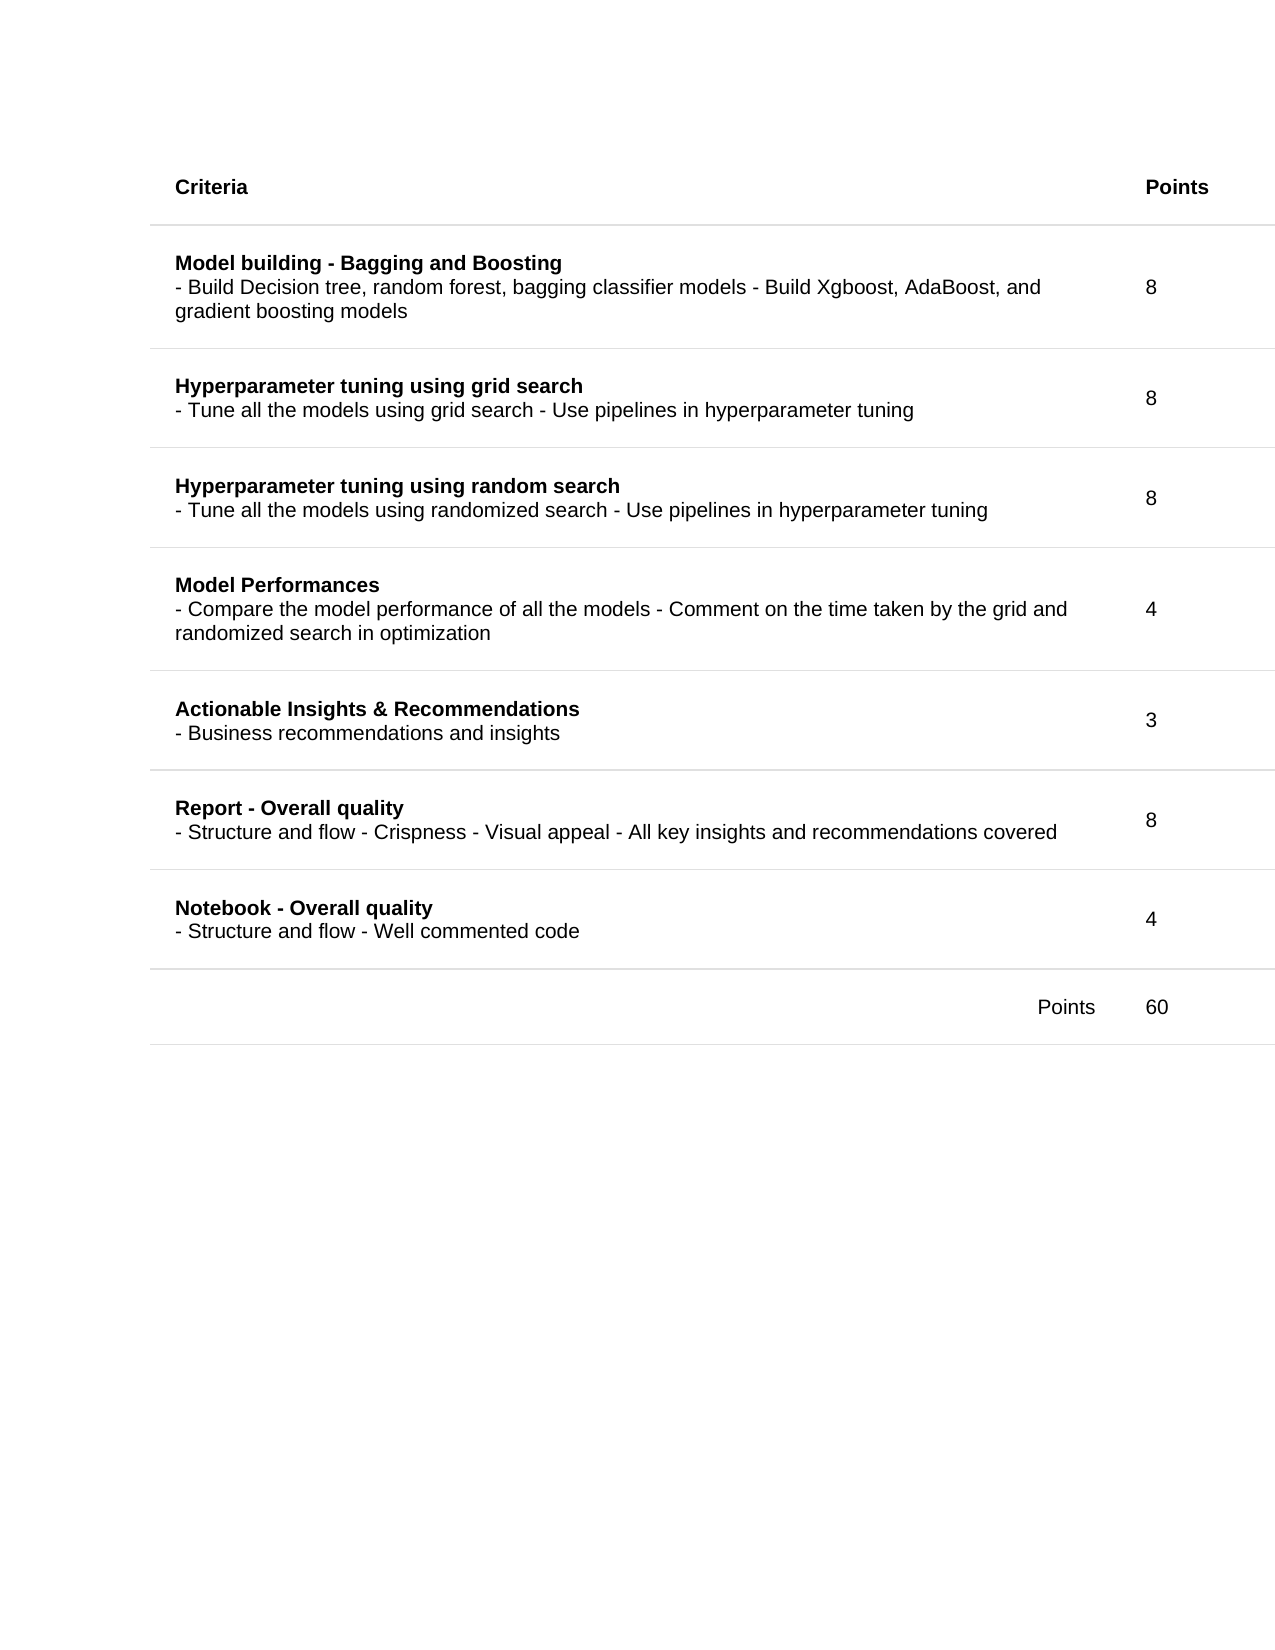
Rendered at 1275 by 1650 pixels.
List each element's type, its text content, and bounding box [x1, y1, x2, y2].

table_cell Hyperparameter tuning using random search - Tune all the models using randomized search - Use pipelines in hyperparameter tuning [150, 448, 1120, 546]
table_cell 8 [1120, 226, 1275, 347]
table_cell Actionable Insights & Recommendations - Business recommendations and insights [150, 671, 1120, 769]
table_cell 3 [1120, 671, 1275, 769]
table_cell Notebook - Overall quality - Structure and flow - Well commented code [150, 870, 1120, 968]
table_cell 4 [1120, 870, 1275, 968]
table_cell Report - Overall quality - Structure and flow - Crispness - Visual appeal - All key insights and recommendations covered [150, 771, 1120, 869]
table_cell Hyperparameter tuning using grid search - Tune all the models using grid search - Use pipelines in hyperparameter tuning [150, 349, 1120, 447]
table_cell Model Performances - Compare the model performance of all the models - Comment on the time taken by the grid and randomized search in optimization [150, 548, 1120, 670]
table_header Points [1120, 150, 1275, 224]
table_cell 8 [1120, 349, 1275, 447]
table_cell Model building - Bagging and Boosting - Build Decision tree, random forest, bagging classifier models - Build Xgboost, AdaBoost, and gradient boosting models [150, 226, 1120, 347]
table_header Criteria [150, 150, 1120, 224]
table_cell 8 [1120, 771, 1275, 869]
table_cell 8 [1120, 448, 1275, 546]
table_cell Points [150, 970, 1120, 1044]
table_cell 4 [1120, 548, 1275, 670]
table_cell 60 [1120, 970, 1275, 1044]
